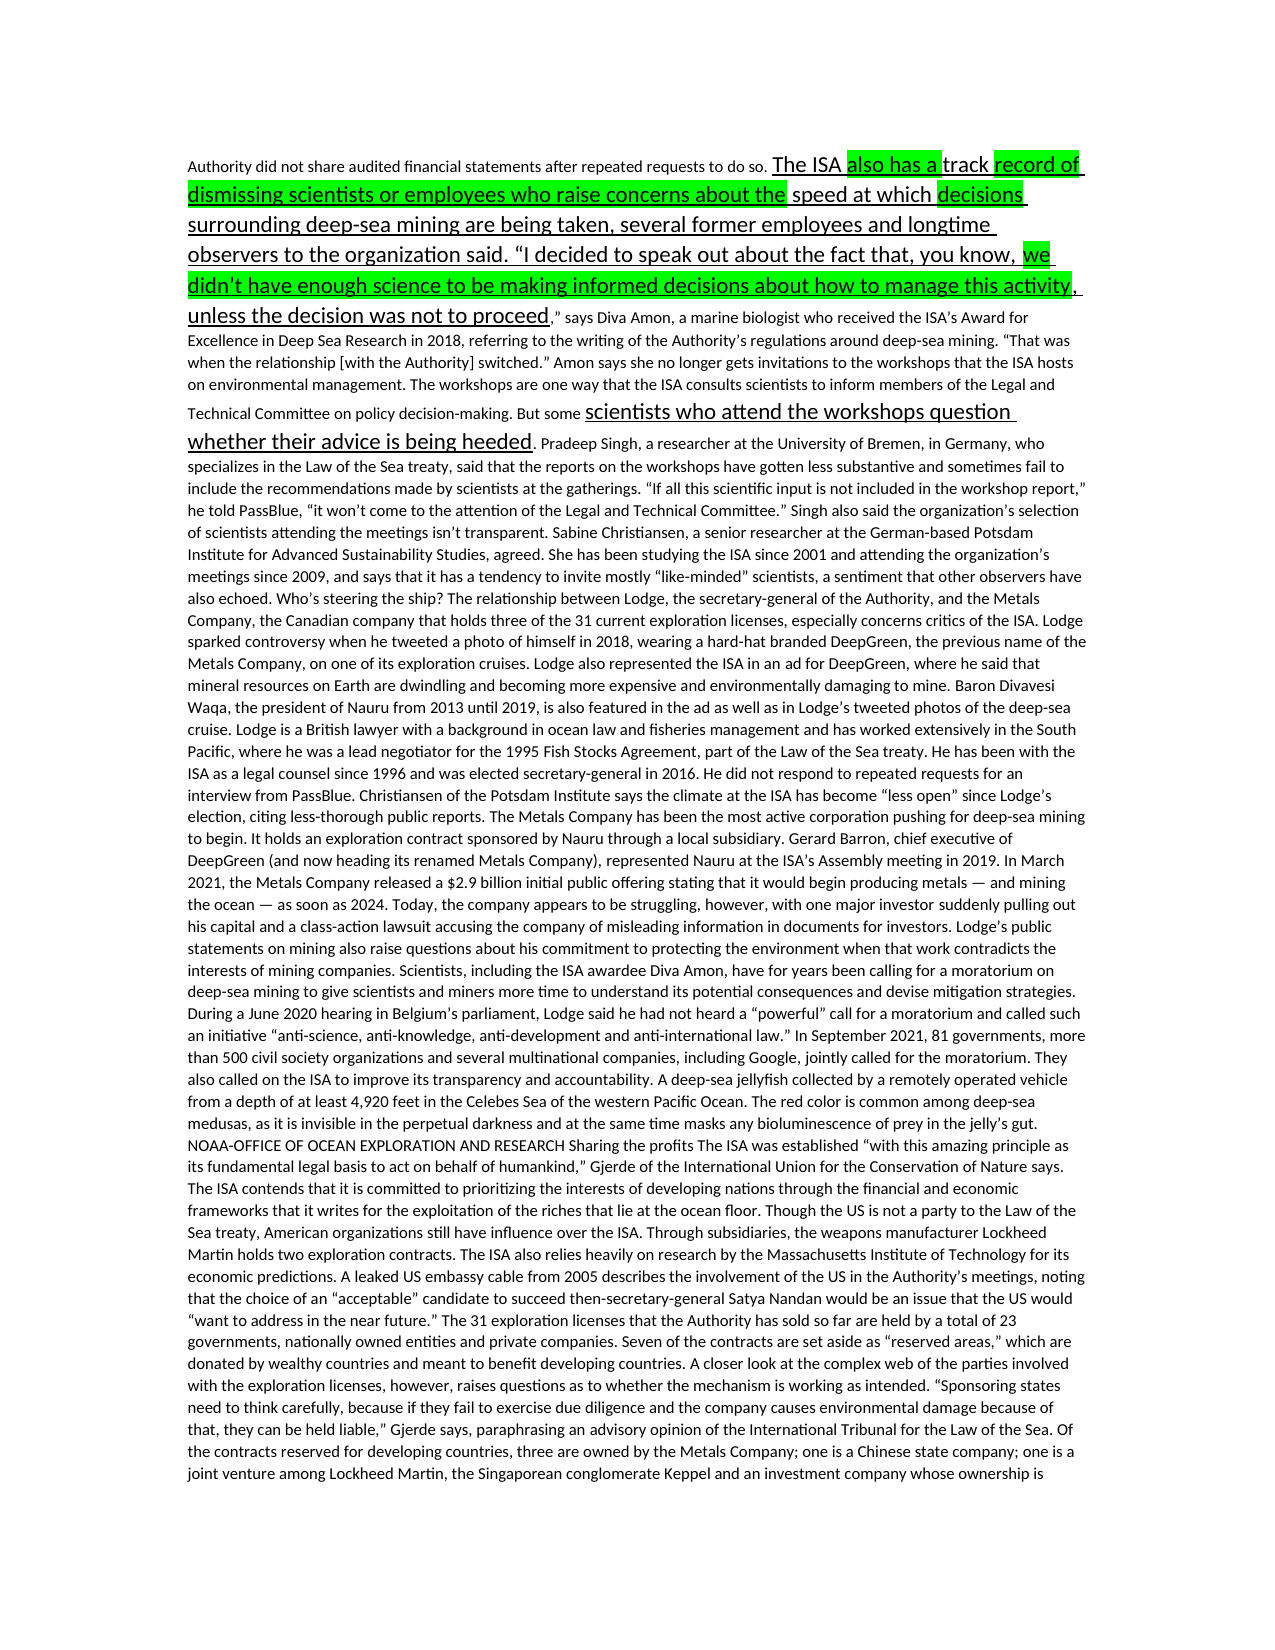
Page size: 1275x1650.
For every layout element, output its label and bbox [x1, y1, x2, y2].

text [187, 150, 1087, 1483]
